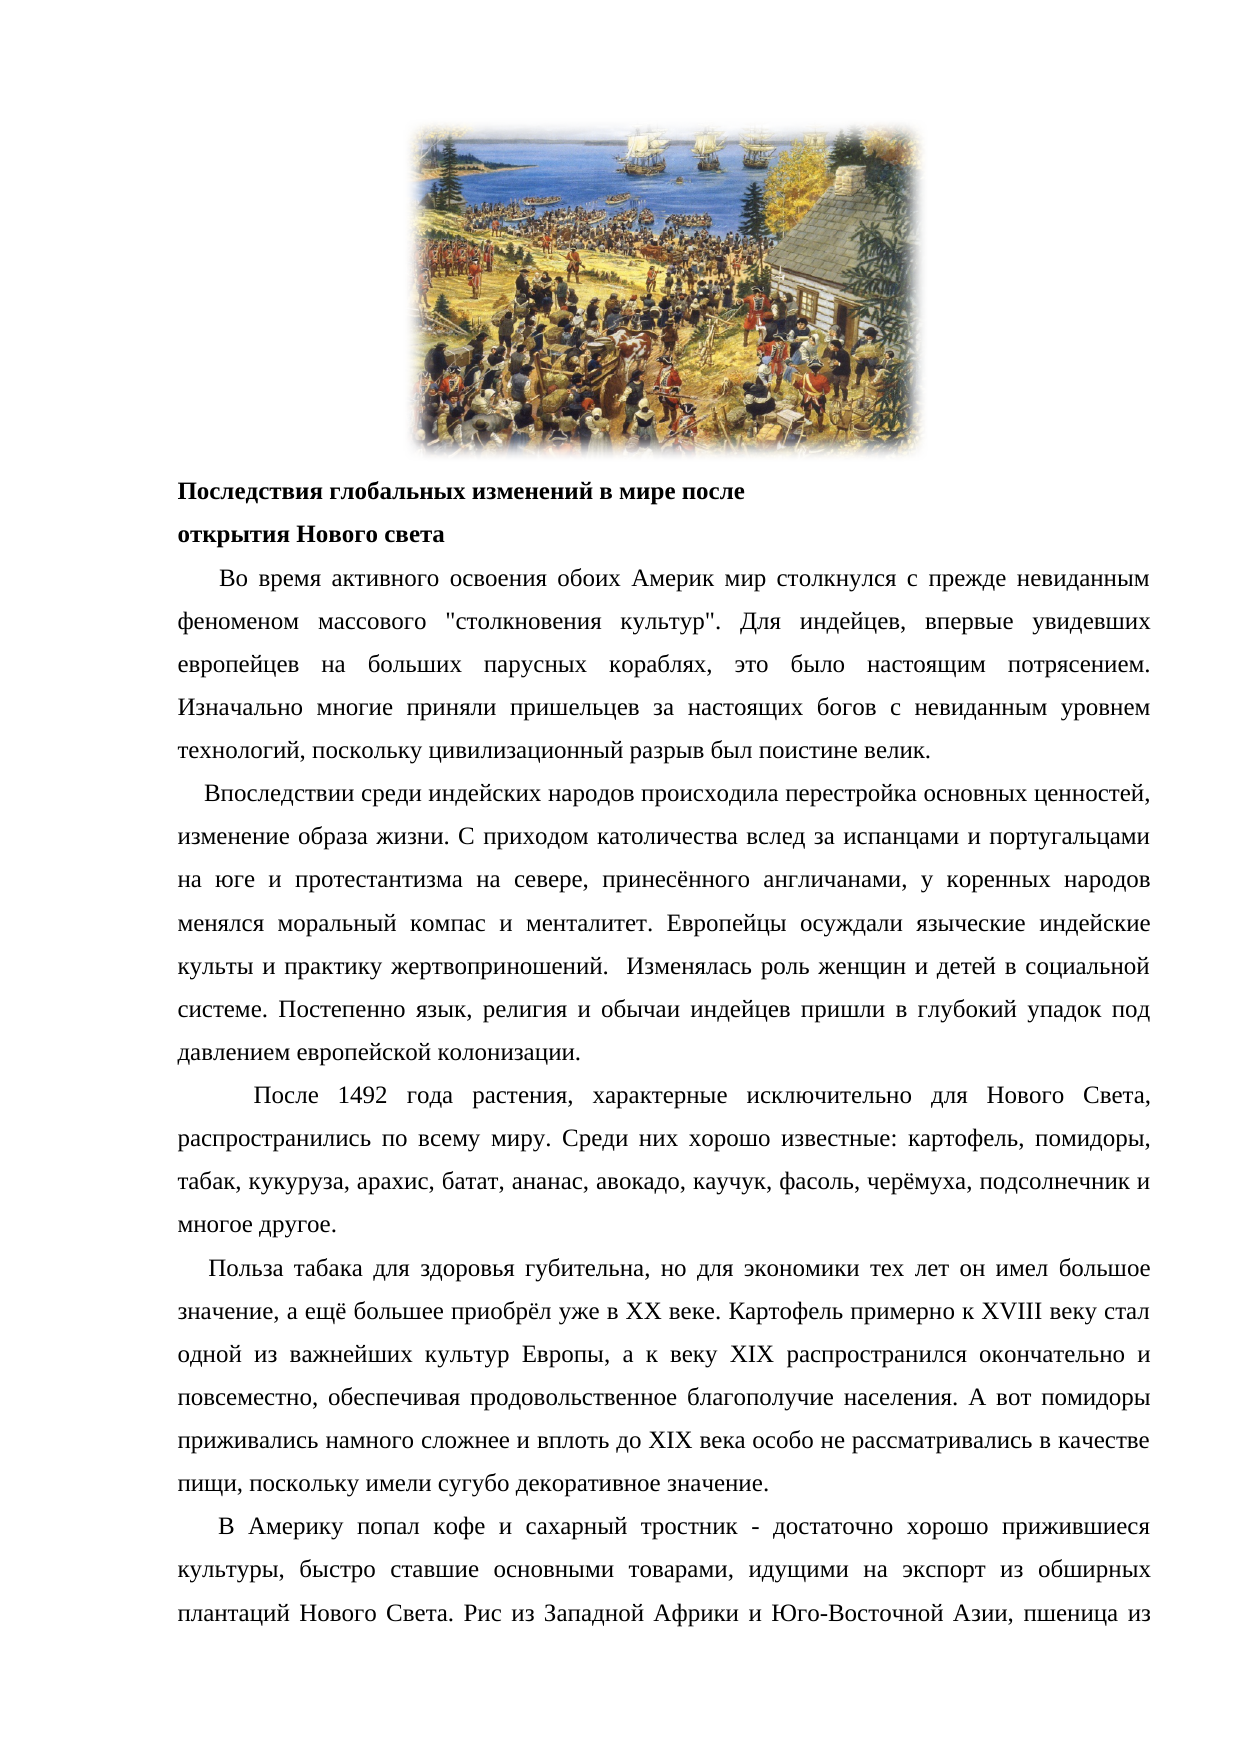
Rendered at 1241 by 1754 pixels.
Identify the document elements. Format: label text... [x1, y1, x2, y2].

text Во время активного освоения обоих Америк мир столкнулся с прежде невиданным феноменом массового "столкновения культур". Для индейцев, впервые увидевших европейцев на больших парусных кораблях, это было настоящим потрясением. Изначально многие приняли пришельцев за настоящих богов с невиданным уровнем технологий, поскольку цивилизационный разрыв был поистине велик. [177, 563, 1152, 764]
text После 1492 года растения, характерные исключительно для Нового Света, распространились по всему миру. Среди них хорошо известные: картофель, помидоры, табак, кукуруза, арахис, батат, ананас, авокадо, каучук, фасоль, черёмуха, подсолнечник и многое другое. [177, 1080, 1152, 1238]
text Последствия глобальных изменений в мире после [177, 476, 1152, 505]
text Польза табака для здоровья губительна, но для экономики тех лет он имел большое значение, а ещё большее приобрёл уже в XX веке. Картофель примерно к XVIII веку стал одной из важнейших культур Европы, а к веку XIX распространился окончательно и повсеместно, обеспечивая продовольственное благополучие населения. А вот помидоры приживались намного сложнее и вплоть до XIX века особо не рассматривались в качестве пищи, поскольку имели сугубо декоративное значение. [177, 1253, 1152, 1497]
picture [432, 147, 900, 433]
text Впоследствии среди индейских народов происходила перестройка основных ценностей, изменение образа жизни. С приходом католичества вслед за испанцами и португальцами на юге и протестантизма на севере, принесённого англичанами, у коренных народов менялся моральный компас и менталитет. Европейцы осуждали языческие индейские культы и практику жертвоприношений. Изменялась роль женщин и детей в социальной системе. Постепенно язык, религия и обычаи индейцев пришли в глубокий упадок под давлением европейской колонизации. [177, 778, 1152, 1066]
text открытия Нового света [177, 519, 1152, 548]
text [177, 1511, 1152, 1626]
